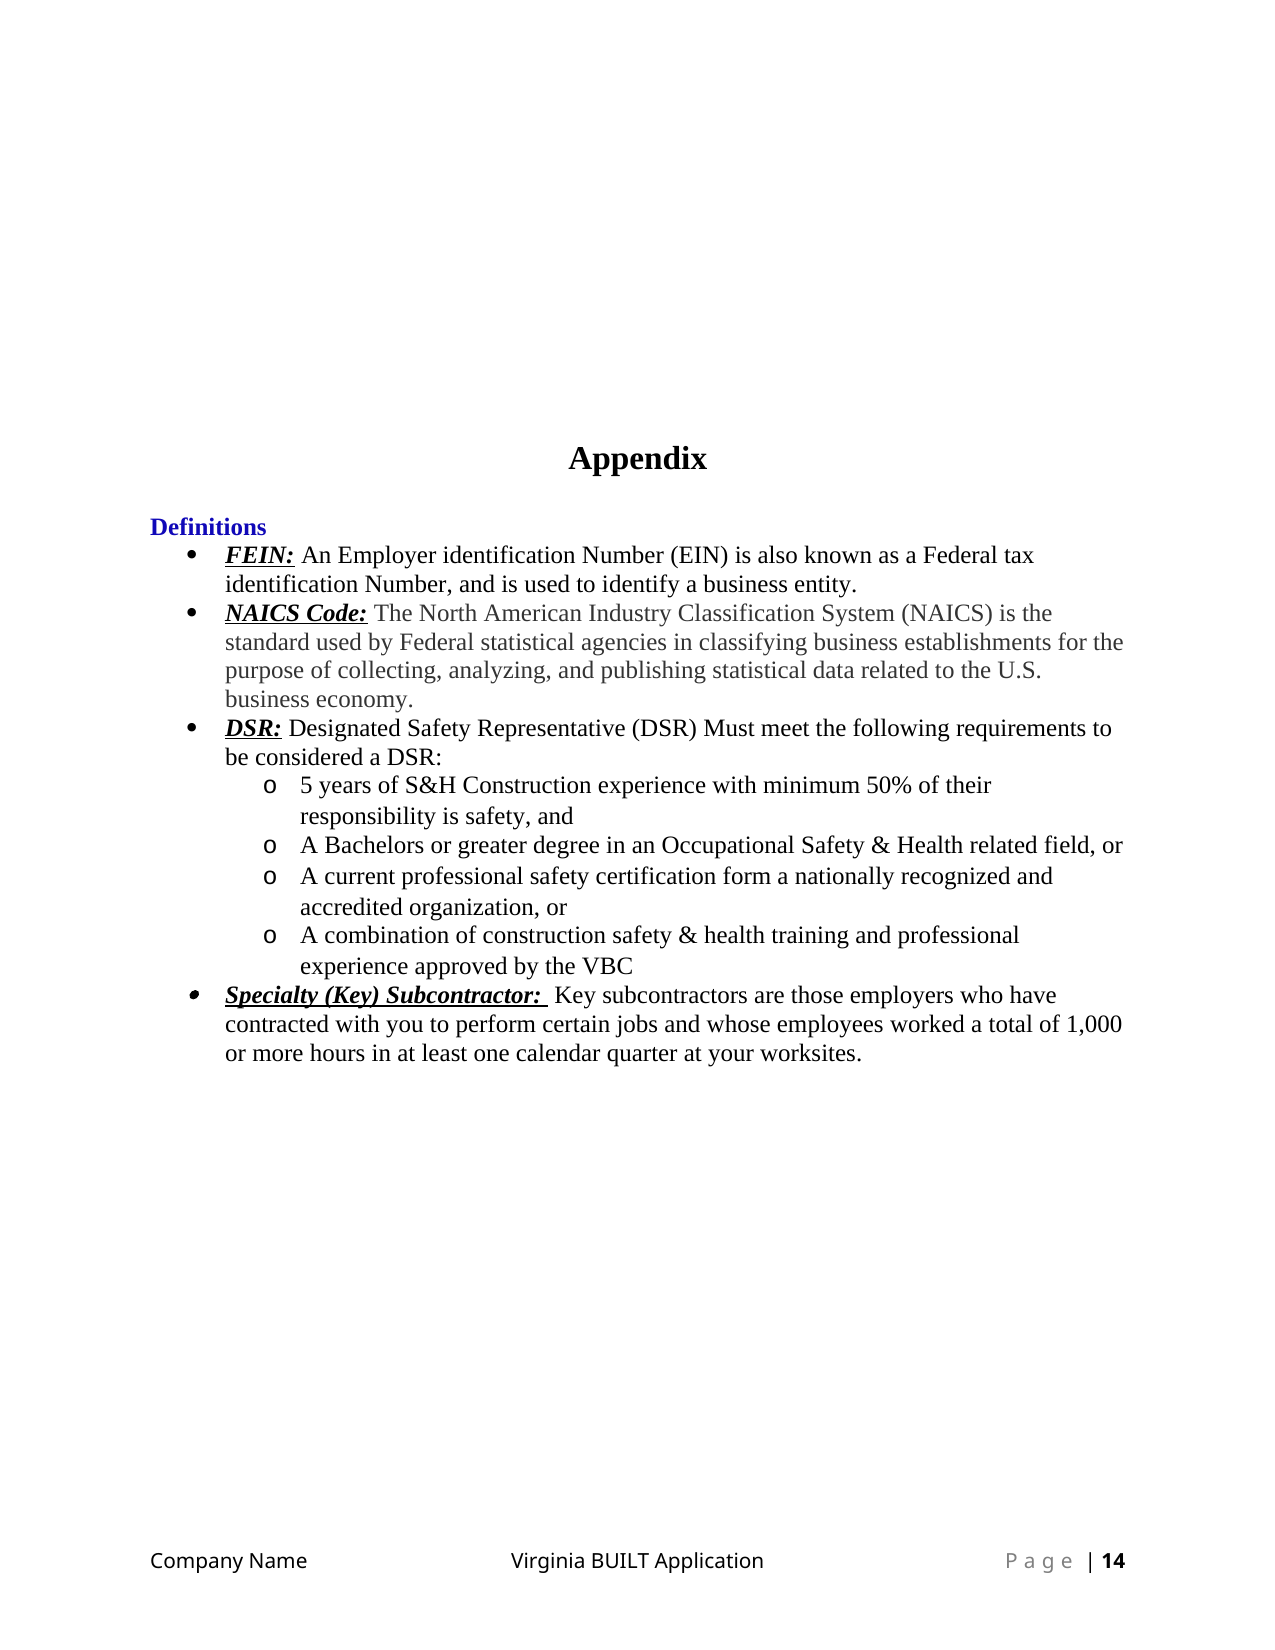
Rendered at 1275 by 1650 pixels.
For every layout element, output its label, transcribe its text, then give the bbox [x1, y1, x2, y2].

list 5 years of S&H Construction experience with minimum 50% of their responsibility is safety, and [262, 771, 1125, 830]
list A current professional safety certification form a nationally recognized and accredited organization, or [262, 861, 1125, 921]
list FEIN: An Employer identification Number (EIN) is also known as a Federal tax identification Number, and is used to identify a business entity. [187, 541, 1125, 598]
list A Bachelors or greater degree in an Occupational Safety & Health related field, or [262, 830, 1125, 861]
list A combination of construction safety & health training and professional experience approved by the VBC [262, 921, 1125, 980]
list Specialty (Key) Subcontractor: Key subcontractors are those employers who have contracted with you to perform certain jobs and whose employees worked a total of 1,000 or more hours in at least one calendar quarter at your worksites. [187, 980, 1125, 1066]
list NAICS Code: The North American Industry Classification System (NAICS) is the standard used by Federal statistical agencies in classifying business establishments for the purpose of collecting, analyzing, and publishing statistical data related to the U.S. business economy. [187, 598, 374, 713]
list DSR: Designated Safety Representative (DSR) Must meet the following requirements to be considered a DSR: [187, 713, 1125, 771]
subtitle Definitions [150, 512, 1179, 541]
title Appendix [150, 438, 1125, 477]
list NAICS Code: The North American Industry Classification System (NAICS) is the standard used by Federal statistical agencies in classifying business establishments for the purpose of collecting, analyzing, and publishing statistical data related to the U.S. business economy. [414, 598, 1125, 713]
